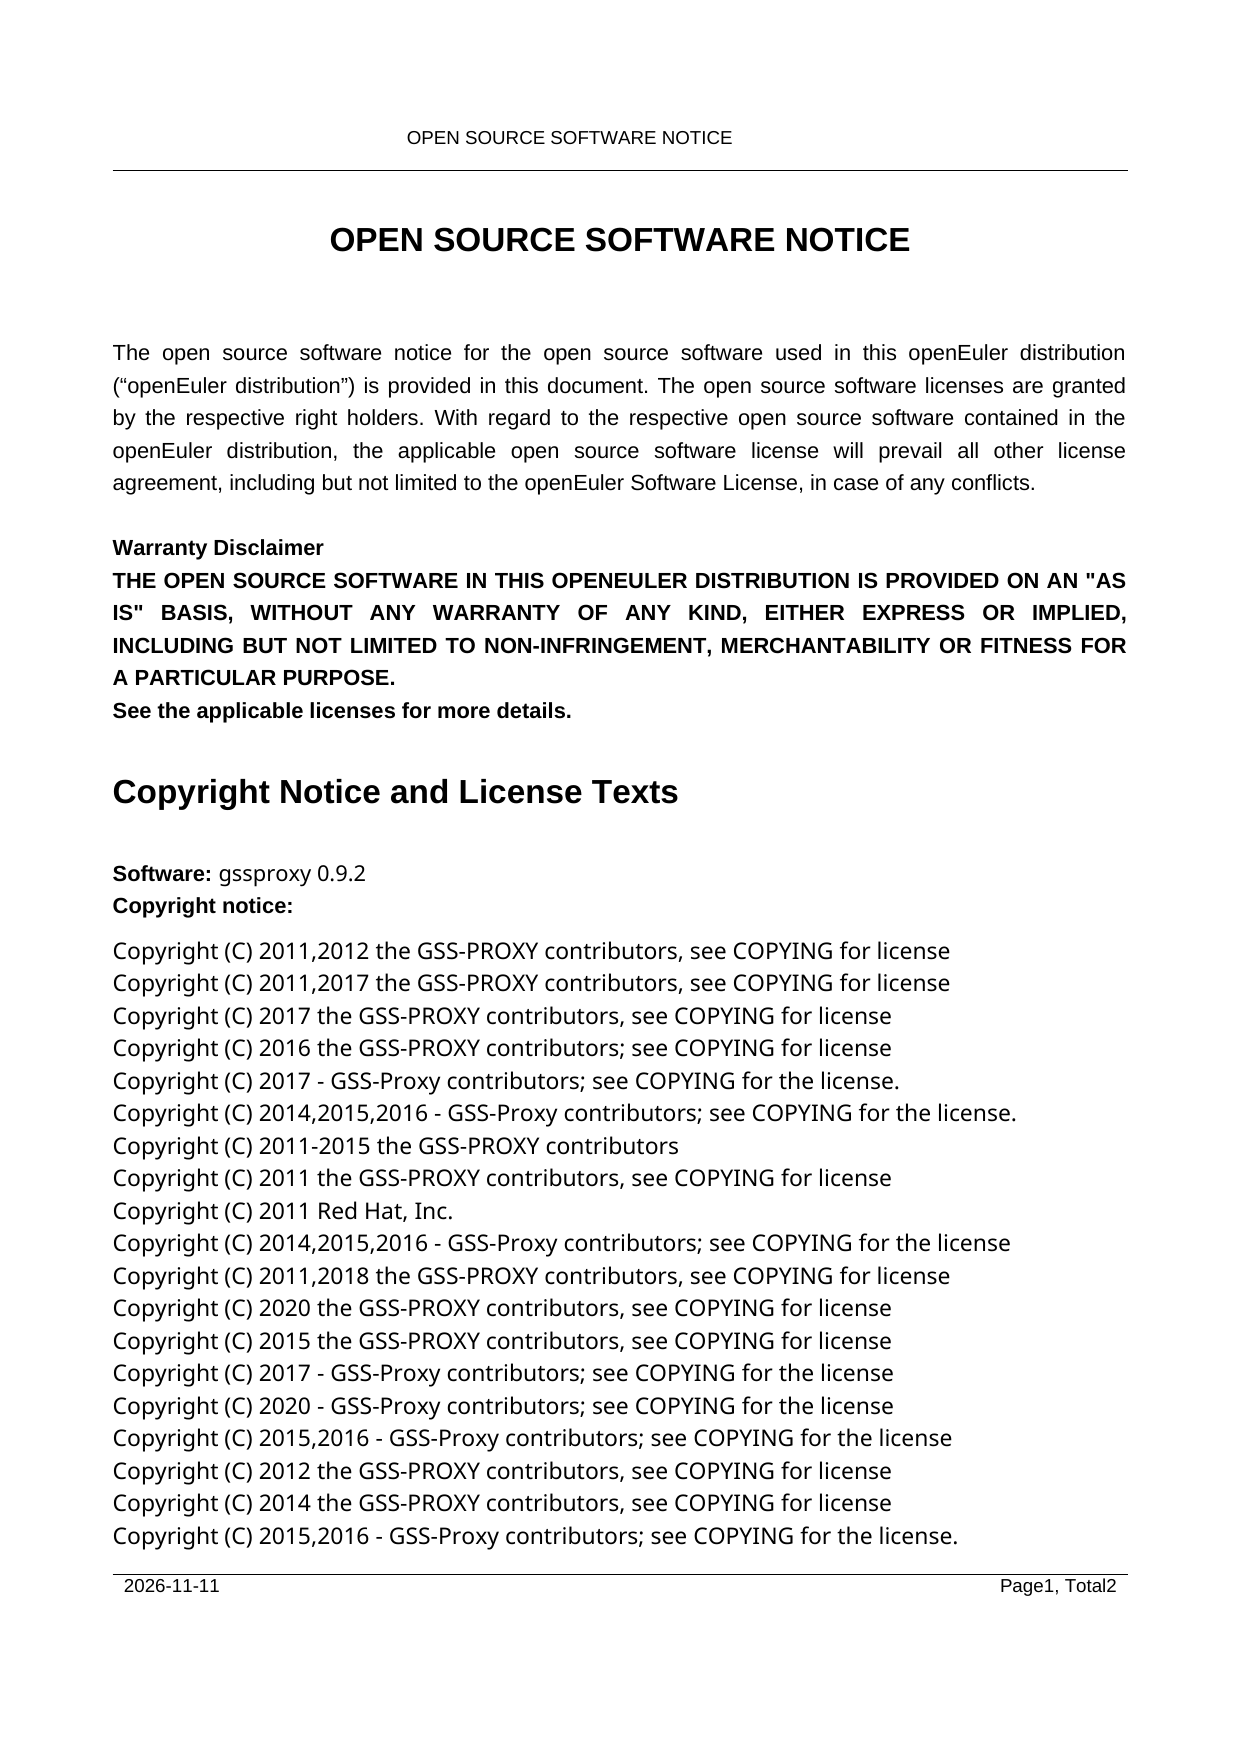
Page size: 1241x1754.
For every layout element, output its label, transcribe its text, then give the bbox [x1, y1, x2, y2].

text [112, 934, 1128, 1551]
text OPEN SOURCE SOFTWARE NOTICE [112, 206, 1128, 271]
title Software: gssproxy 0.9.2 [112, 856, 1128, 889]
text Copyright notice: [112, 889, 1128, 921]
text THE OPEN SOURCE SOFTWARE IN THIS OPENEULER DISTRIBUTION IS PROVIDED ON AN "AS IS" BASIS, WITHOUT ANY WARRANTY OF ANY KIND, EITHER EXPRESS OR IMPLIED, INCLUDING BUT NOT LIMITED TO NON-INFRINGEMENT, MERCHANTABILITY OR FITNESS FOR A PARTICULAR PURPOSE. See the applicable licenses for more details. [112, 564, 1128, 726]
text The open source software notice for the open source software used in this openEuler distribution (“openEuler distribution”) is provided in this document. The open source software licenses are granted by the respective right holders. With regard to the respective open source software contained in the openEuler distribution, the applicable open source software license will prevail all other license agreement, including but not limited to the openEuler Software License, in case of any conflicts. [112, 336, 1128, 499]
text Copyright Notice and License Texts [112, 759, 1128, 824]
text Warranty Disclaimer [112, 531, 1128, 564]
